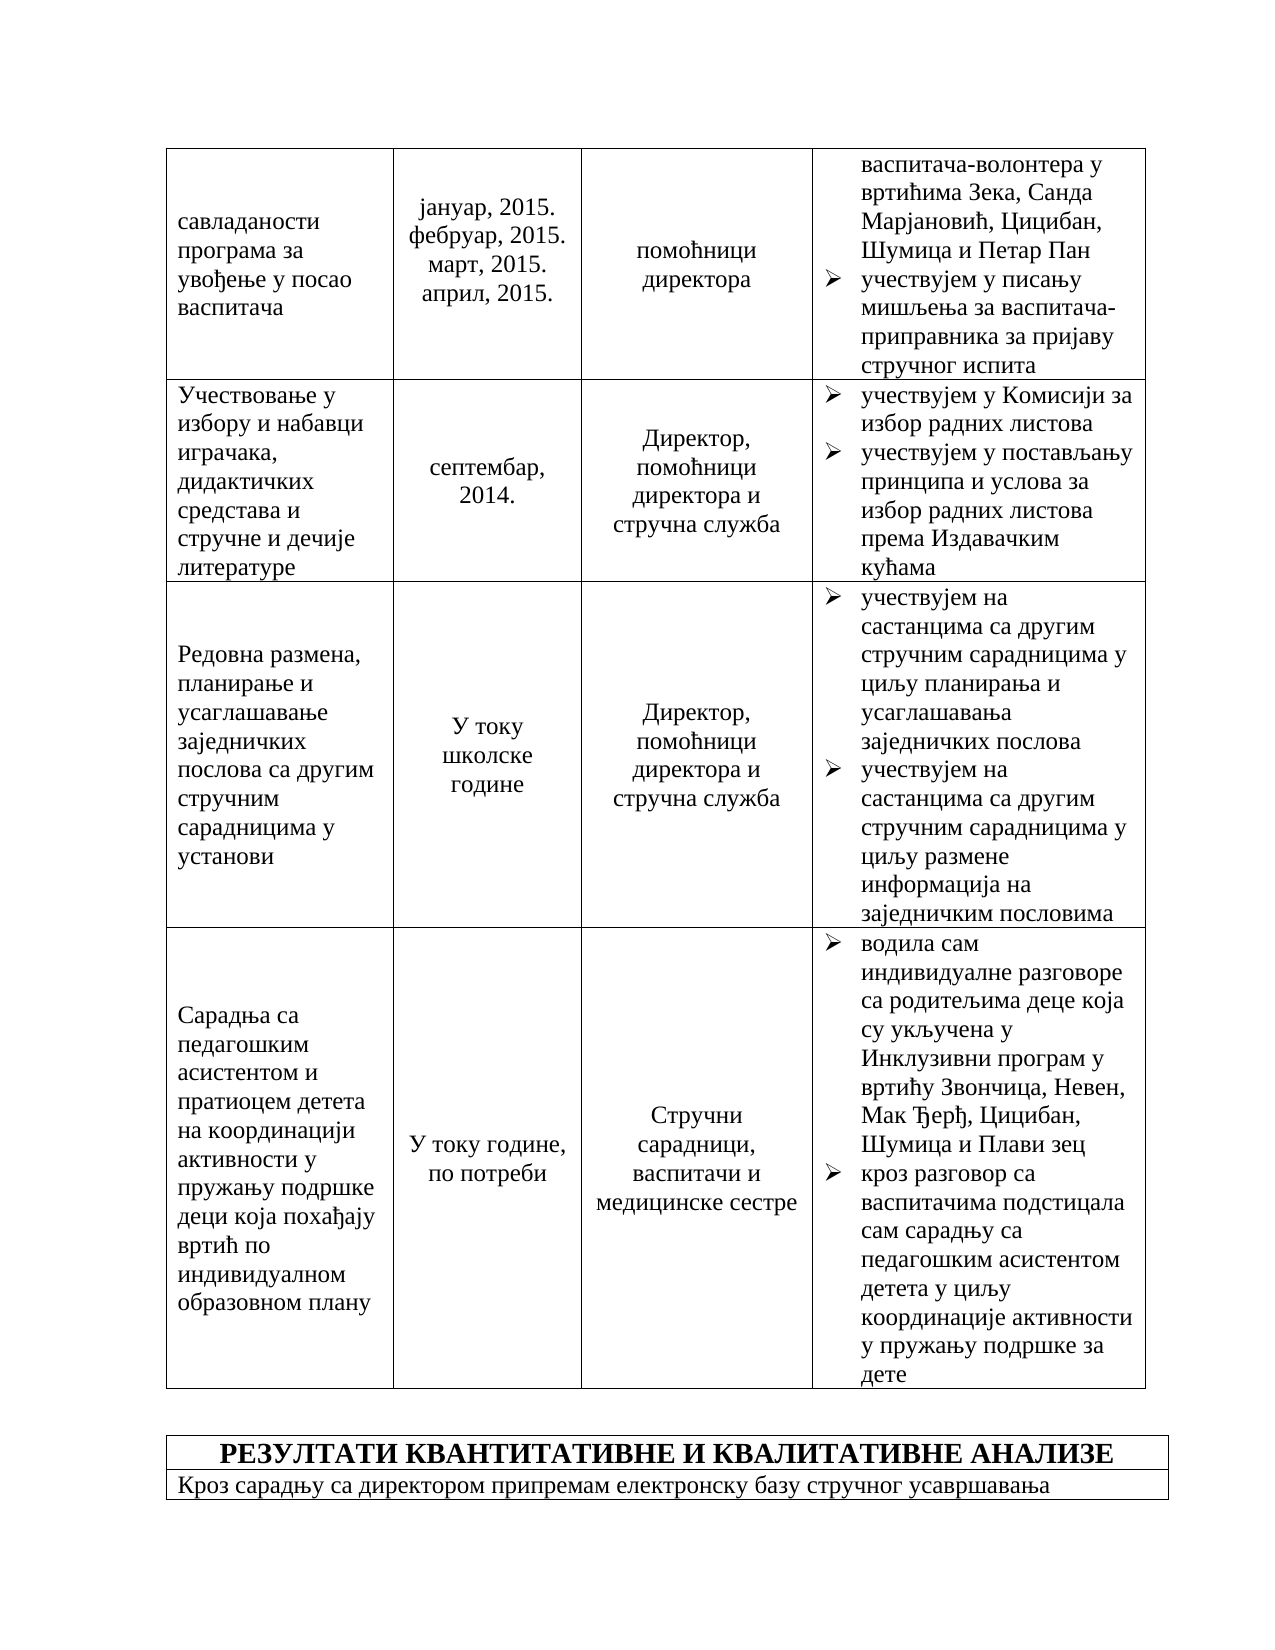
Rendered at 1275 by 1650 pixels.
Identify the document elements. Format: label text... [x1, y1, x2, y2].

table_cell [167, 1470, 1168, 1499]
table_cell Стручни сарадници, васпитачи и медицинске сестре [582, 928, 812, 1388]
table_cell Редовна размена, планирање и усаглашавање заједничких послова са другим стручним сарадницима у установи [167, 582, 393, 927]
table_cell У току школске године [394, 582, 581, 927]
table_cell септембар, 2014. [394, 380, 581, 581]
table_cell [394, 149, 581, 379]
table_header РЕЗУЛТАТИ КВАНТИТАТИВНЕ И КВАЛИТАТИВНЕ АНАЛИЗЕ [167, 1436, 1168, 1469]
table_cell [167, 149, 393, 379]
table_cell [813, 149, 1145, 379]
table_cell Директор, помоћници директора и стручна служба [582, 380, 812, 581]
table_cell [582, 149, 812, 379]
table_cell учествујем на састанцима са другим стручним сарадницима у циљу планирања и усаглашавања заједничких послова учествујем на састанцима са другим стручним сарадницима у циљу размене информација на заједничким пословима [813, 582, 1145, 927]
table_cell Сарадња са педагошким асистентом и пратиоцем детета на координацији активности у пружању подршке деци која похађају вртић по индивидуалном образовном плану [167, 928, 393, 1388]
table_cell учествујем у Комисији за избор радних листова учествујем у постављању принципа и услова за избор радних листова према Издавачким кућама [813, 380, 1145, 581]
table_cell Учествовање у избору и набавци играчака, дидактичких средстава и стручне и дечије литературе [167, 380, 393, 581]
table_cell У току године, по потреби [394, 928, 581, 1388]
table_cell Директор, помоћници директора и стручна служба [582, 582, 812, 927]
table_cell водила сам индивидуалне разговоре са родитељима деце која су укључена у Инклузивни програм у вртићу Звончица, Невен, Мак Ђерђ, Цицибан, Шумица и Плави зец кроз разговор са васпитачима подстицала сам сарадњу са педагошким асистентом детета у циљу координације активности у пружању подршке за дете [813, 928, 1145, 1388]
